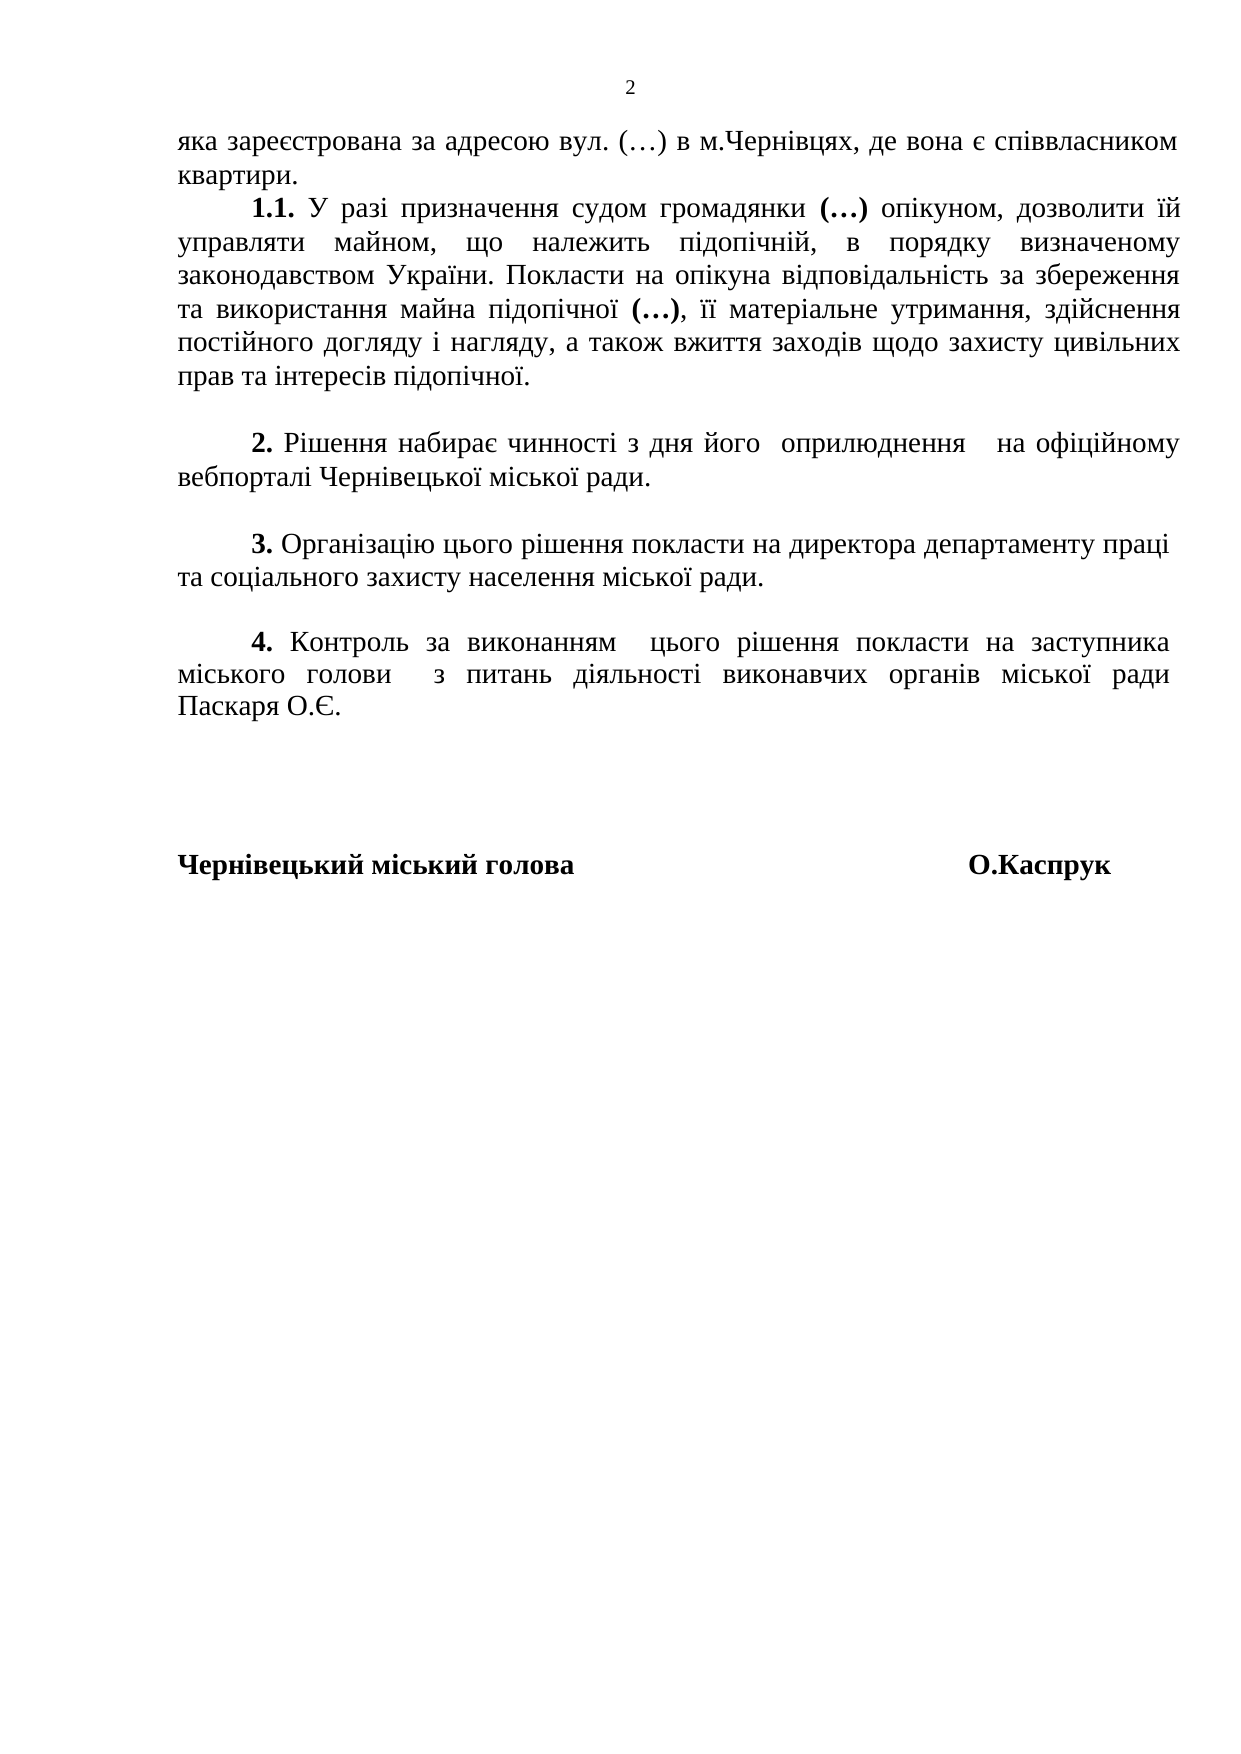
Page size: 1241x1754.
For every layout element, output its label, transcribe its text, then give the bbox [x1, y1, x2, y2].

text 4. Контроль за виконанням цього рішення покласти на заступника міського голови з питань діяльності виконавчих органів міської ради Паскаря О.Є. [177, 626, 1171, 722]
text 3. Організацію цього рішення покласти на директора департаменту праці та соціального захисту населення міської ради. [177, 526, 1171, 593]
text 2. Рішення набирає чинності з дня його оприлюднення на офіційному вебпорталі Чернівецької міської ради. [177, 425, 1181, 492]
text 1.1. У разі призначення судом громадянки (…) опікуном, дозволити їй управляти майном, що належить підопічній, в порядку визначеному законодавством України. Покласти на опікуна відповідальність за збереження та використання майна підопічної (…), її матеріальне утримання, здійснення постійного догляду і нагляду, а також вжиття заходів щодо захисту цивільних прав та інтересів підопічної. [177, 190, 1181, 392]
text Чернівецький міський голова О.Каспрук [177, 849, 1171, 881]
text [177, 103, 1179, 190]
